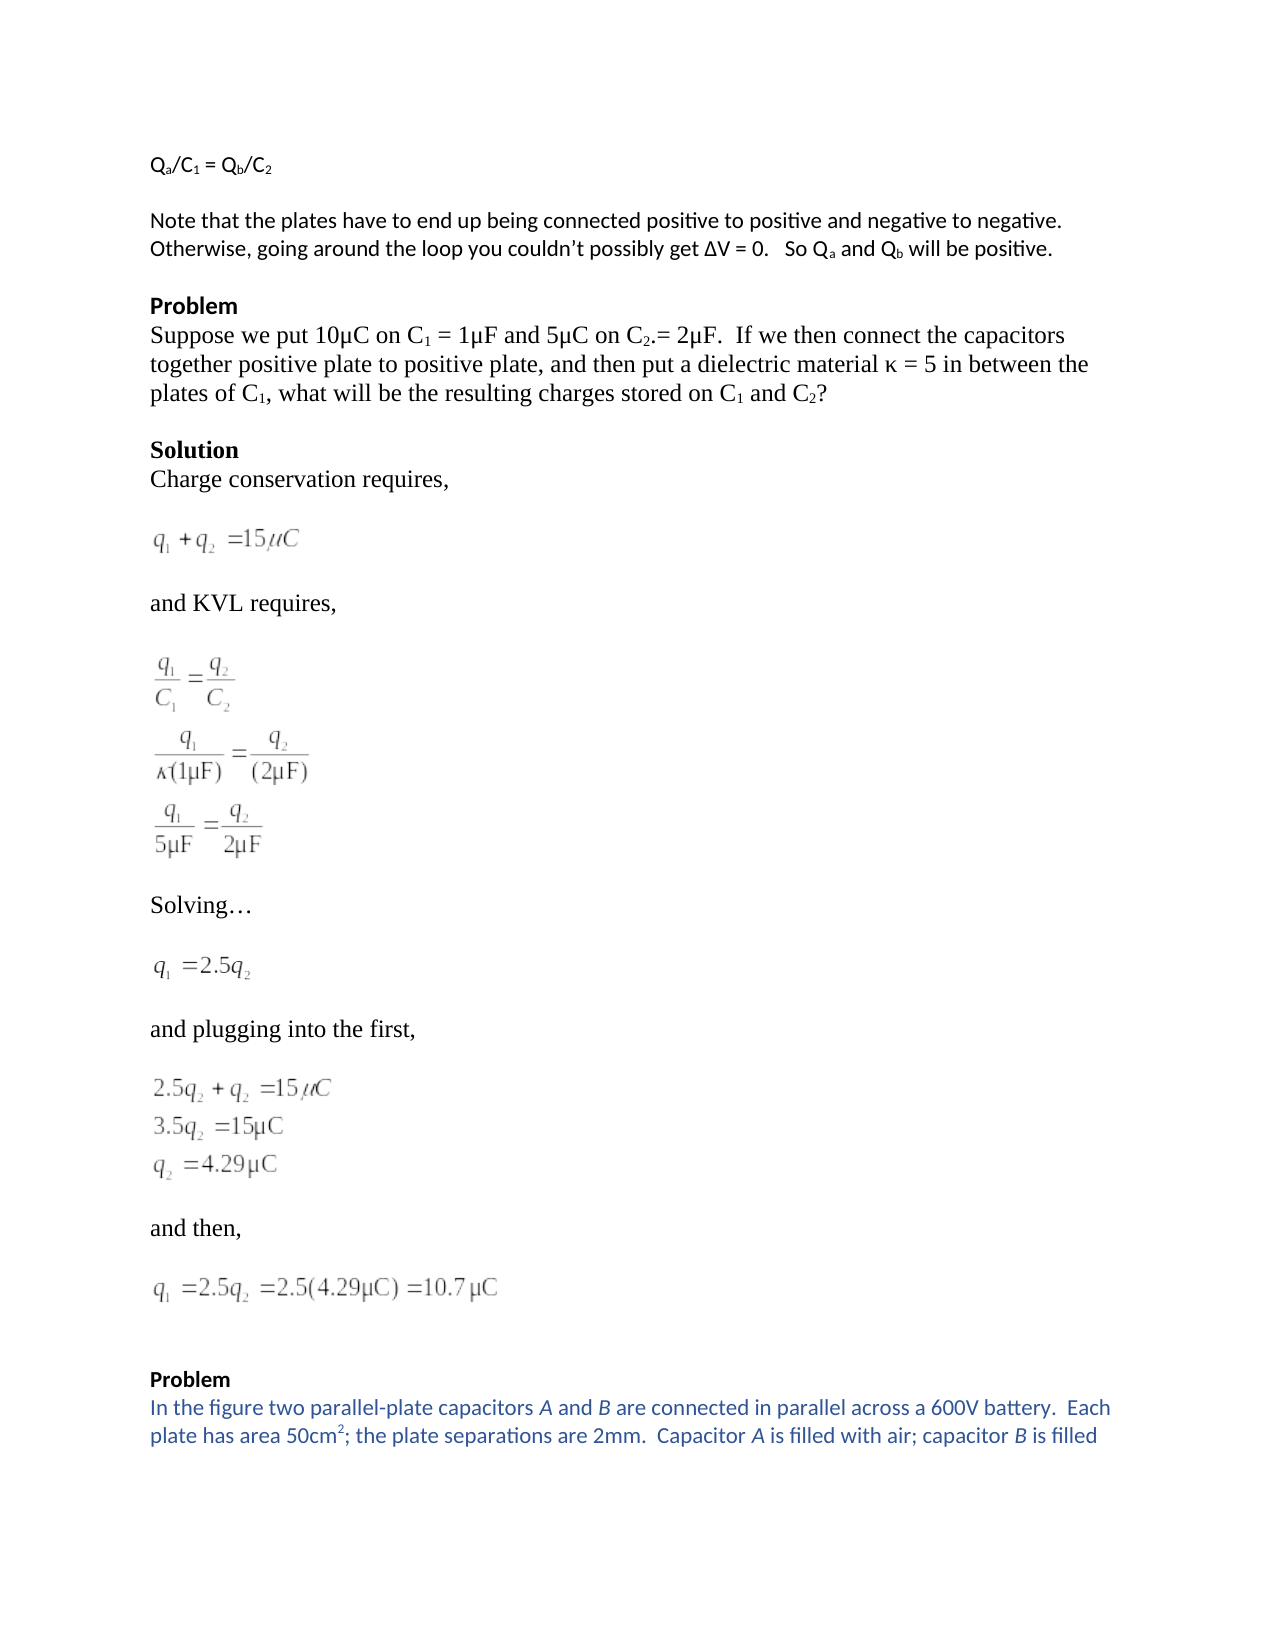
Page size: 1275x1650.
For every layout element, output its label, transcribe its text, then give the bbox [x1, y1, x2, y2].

text Problem [150, 290, 1125, 321]
text Suppose we put 10μC on C1 = 1μF and 5μC on C2.= 2μF. If we then connect the capacitors together positive plate to positive plate, and then put a dielectric material κ = 5 in between the plates of C1, what will be the resulting charges stored on C1 and C2? [150, 321, 1125, 407]
text Solving… [150, 891, 1125, 919]
text Solution [150, 436, 1125, 464]
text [150, 1393, 1125, 1449]
text and plugging into the first, [150, 1014, 1125, 1043]
text Problem [150, 1365, 1125, 1393]
text and then, [150, 1213, 1125, 1242]
text Qa/C1 = Qb/C2 [150, 150, 1125, 178]
text Note that the plates have to end up being connected positive to positive and negative to negative. Otherwise, going around the loop you couldn’t possibly get ΔV = 0. So Qa and Qb will be positive. [150, 206, 1125, 262]
text and KVL requires, [150, 588, 1125, 617]
text Charge conservation requires, [150, 464, 1125, 493]
